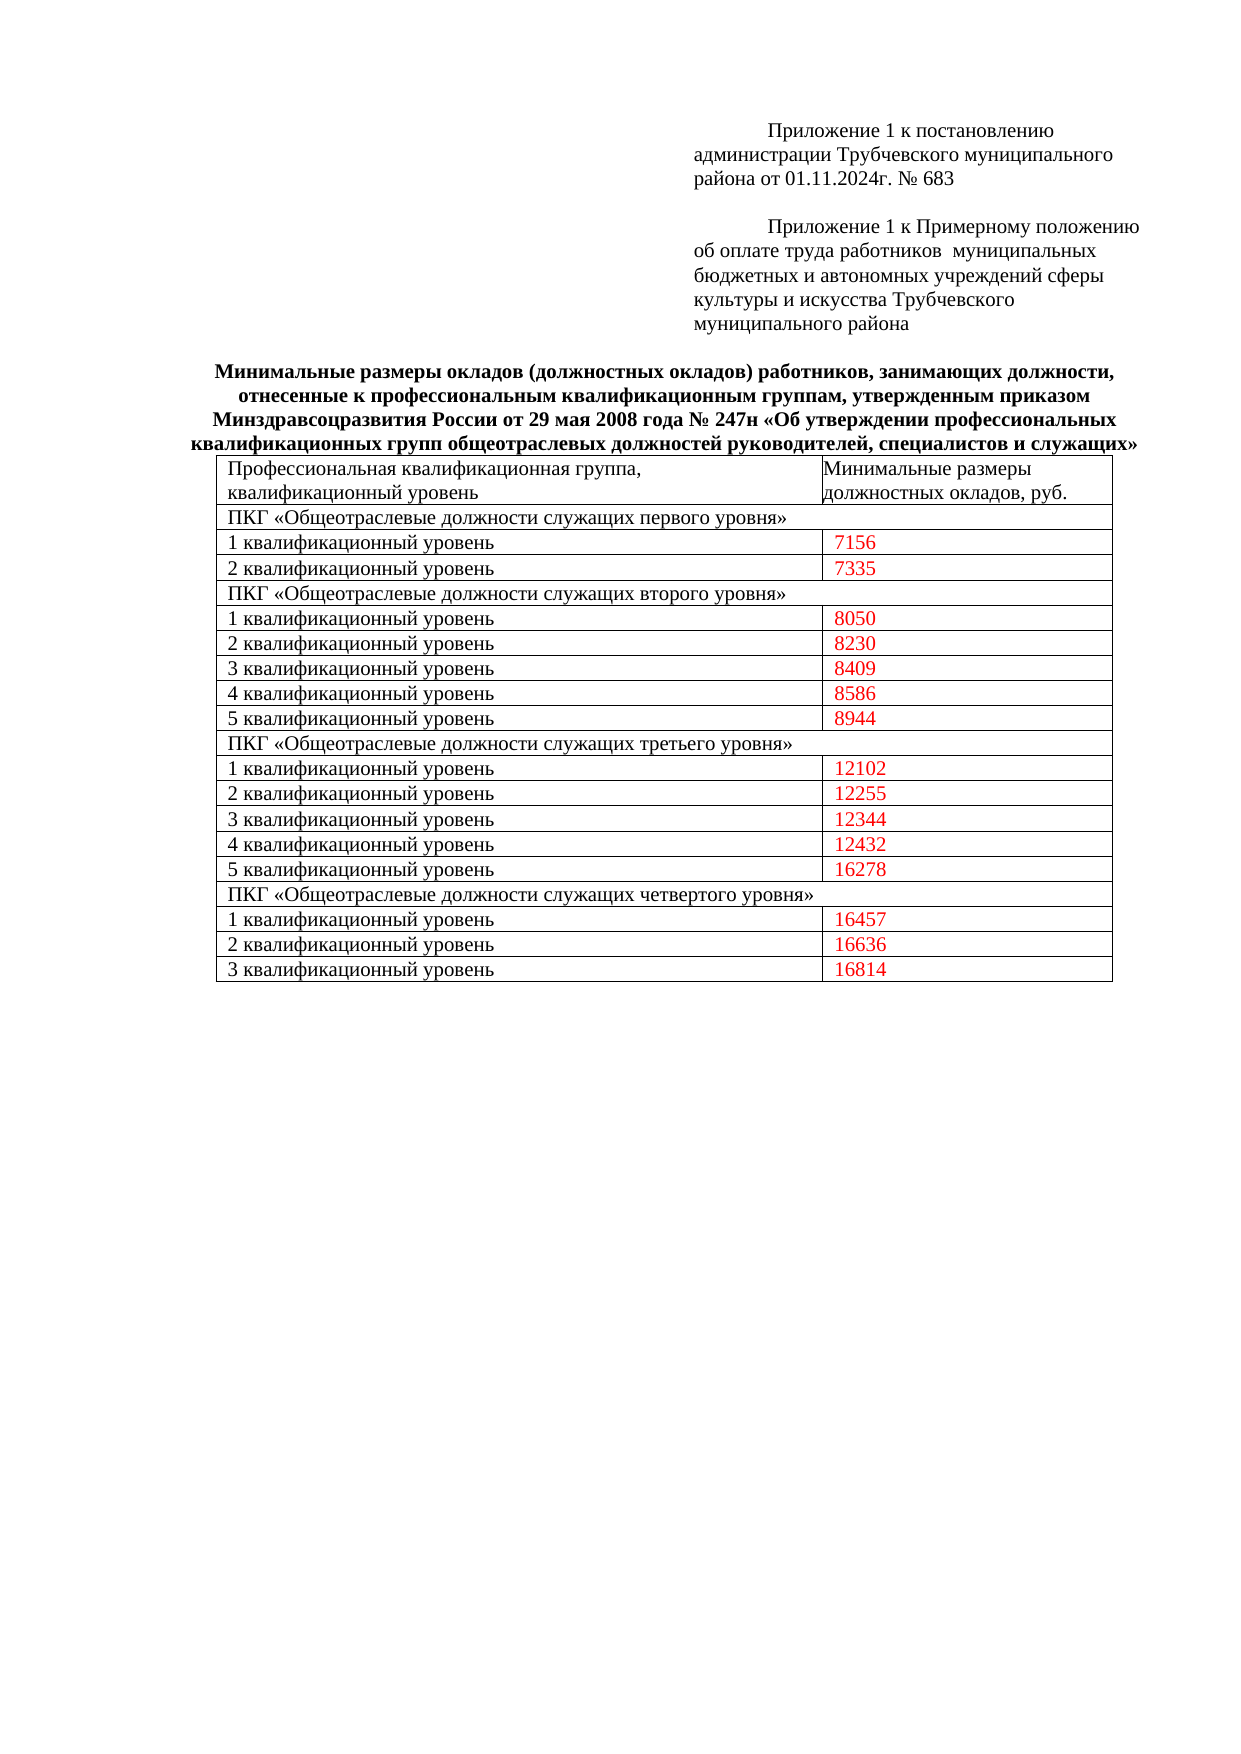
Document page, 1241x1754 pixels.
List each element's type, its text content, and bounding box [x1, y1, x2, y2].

table_cell 4 квалификационный уровень [217, 832, 822, 856]
table_cell 8230 [823, 631, 1112, 655]
table_cell ПКГ «Общеотраслевые должности служащих третьего уровня» [217, 731, 1112, 755]
table_cell 8409 [823, 656, 1112, 680]
table_cell 3 квалификационный уровень [217, 957, 822, 981]
table_cell 2 квалификационный уровень [217, 781, 822, 805]
table_header Профессиональная квалификационная группа, квалификационный уровень [217, 456, 822, 504]
table_cell ПКГ «Общеотраслевые должности служащих первого уровня» [217, 505, 1112, 529]
text Минимальные размеры окладов (должностных окладов) работников, занимающих должности, отнесенные к профессиональным квалификационным группам, утвержденным приказом Минздравсоцразвития России от 29 мая 2008 года № 247н «Об утверждении профессиональных квалификационных групп общеотраслевых должностей руководителей, специалистов и служащих» [177, 359, 1152, 455]
table_cell 8050 [823, 606, 1112, 630]
table_cell 12102 [823, 756, 1112, 780]
text Приложение 1 к Примерному положению об оплате труда работников муниципальных бюджетных и автономных учреждений сферы культуры и искусства Трубчевского муниципального района [693, 214, 1152, 335]
table_cell 12432 [823, 832, 1112, 856]
table_cell 4 квалификационный уровень [217, 681, 822, 705]
table_cell 1 квалификационный уровень [217, 606, 822, 630]
table_cell 16457 [823, 907, 1112, 931]
table_cell 1 квалификационный уровень [217, 756, 822, 780]
table_cell 3 квалификационный уровень [217, 806, 822, 831]
table_cell 12344 [823, 806, 1112, 831]
table_cell 7335 [823, 555, 1112, 579]
table_cell 8586 [823, 681, 1112, 705]
table_cell 5 квалификационный уровень [217, 706, 822, 730]
table_cell ПКГ «Общеотраслевые должности служащих четвертого уровня» [217, 882, 1112, 906]
table_cell 1 квалификационный уровень [217, 907, 822, 931]
table_cell 12255 [823, 781, 1112, 805]
table_cell ПКГ «Общеотраслевые должности служащих второго уровня» [217, 581, 1112, 604]
table_cell 3 квалификационный уровень [217, 656, 822, 680]
table_cell 16636 [823, 932, 1112, 956]
table_cell 1 квалификационный уровень [217, 530, 822, 554]
table_header Минимальные размеры должностных окладов, руб. [823, 456, 1112, 504]
table_cell 2 квалификационный уровень [217, 932, 822, 956]
table_cell 5 квалификационный уровень [217, 857, 822, 881]
table_cell 16278 [823, 857, 1112, 881]
table_cell 16814 [823, 957, 1112, 981]
text Приложение 1 к постановлению администрации Трубчевского муниципального района от 01.11.2024г. № 683 [693, 118, 1152, 190]
table_cell 2 квалификационный уровень [217, 555, 822, 579]
table_cell 2 квалификационный уровень [217, 631, 822, 655]
table_cell 8944 [823, 706, 1112, 730]
table_cell 7156 [823, 530, 1112, 554]
